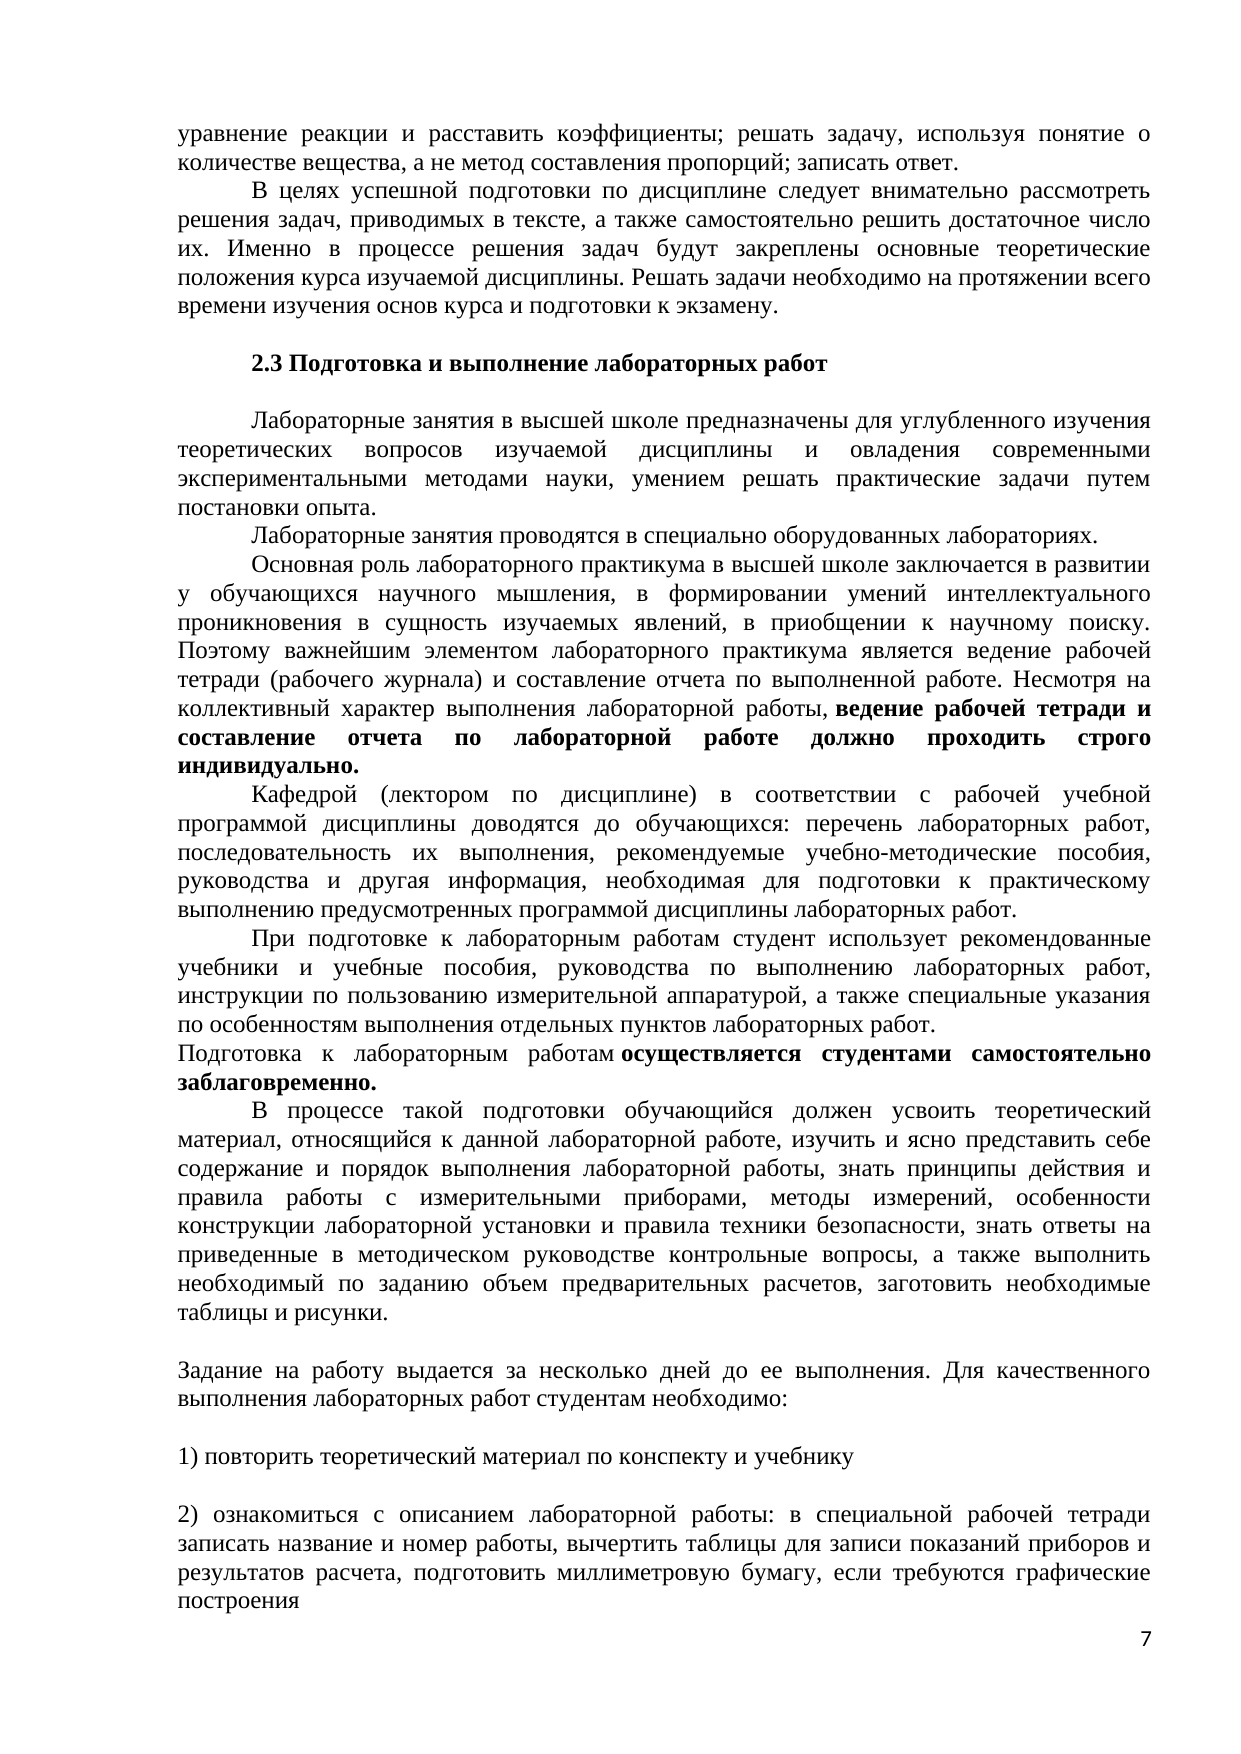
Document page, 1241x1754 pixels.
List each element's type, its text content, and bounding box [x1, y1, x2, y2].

text Задание на работу выдается за несколько дней до ее выполнения. Для качественного выполнения лабораторных работ студентам необходимо: [177, 1355, 1152, 1412]
text 2.3 Подготовка и выполнение лабораторных работ [177, 348, 1152, 377]
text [177, 118, 1152, 176]
text 2) ознакомиться с описанием лабораторной работы: в специальной рабочей тетради записать название и номер работы, вычертить таблицы для записи показаний приборов и результатов расчета, подготовить миллиметровую бумагу, если требуются графические построения [177, 1499, 1152, 1614]
text Лабораторные занятия проводятся в специально оборудованных лабораториях. [177, 521, 1152, 549]
text В процессе такой подготовки обучающийся должен усвоить теоретический материал, относящийся к данной лабораторной работе, изучить и ясно представить себе содержание и порядок выполнения лабораторной работы, знать принципы действия и правила работы с измерительными приборами, методы измерений, особенности конструкции лабораторной установки и правила техники безопасности, знать ответы на приведенные в методическом руководстве контрольные вопросы, а также выполнить необходимый по заданию объем предварительных расчетов, заготовить необходимые таблицы и рисунки. [177, 1096, 1152, 1326]
text 1) повторить теоретический материал по конспекту и учебнику [177, 1441, 1152, 1470]
text Кафедрой (лектором по дисциплине) в соответствии с рабочей учебной программой дисциплины доводятся до обучающихся: перечень лабораторных работ, последовательность их выполнения, рекомендуемые учебно-методические пособия, руководства и другая информация, необходимая для подготовки к практическому выполнению предусмотренных программой дисциплины лабораторных работ. [177, 779, 1152, 923]
text Подготовка к лабораторным работам осуществляется студентами самостоятельно заблаговременно. [177, 1038, 1152, 1096]
text Основная роль лабораторного практикума в высшей школе заключается в развитии у обучающихся научного мышления, в формировании умений интеллектуального проникновения в сущность изучаемых явлений, в приобщении к научному поиску. Поэтому важнейшим элементом лабораторного практикума является ведение рабочей тетради (рабочего журнала) и составление отчета по выполненной работе. Несмотря на коллективный характер выполнения лабораторной работы, ведение рабочей тетради и составление отчета по лабораторной работе должно проходить строго индивидуально. [177, 549, 1152, 779]
text При подготовке к лабораторным работам студент использует рекомендованные учебники и учебные пособия, руководства по выполнению лабораторных работ, инструкции по пользованию измерительной аппаратурой, а также специальные указания по особенностям выполнения отдельных пунктов лабораторных работ. [177, 923, 1152, 1038]
text В целях успешной подготовки по дисциплине следует внимательно рассмотреть решения задач, приводимых в тексте, а также самостоятельно решить достаточное число их. Именно в процессе решения задач будут закреплены основные теоретические положения курса изучаемой дисциплины. Решать задачи необходимо на протяжении всего времени изучения основ курса и подготовки к экзамену. [177, 176, 1152, 319]
text Лабораторные занятия в высшей школе предназначены для углубленного изучения теоретических вопросов изучаемой дисциплины и овладения современными экспериментальными методами науки, умением решать практические задачи путем постановки опыта. [177, 406, 1152, 521]
